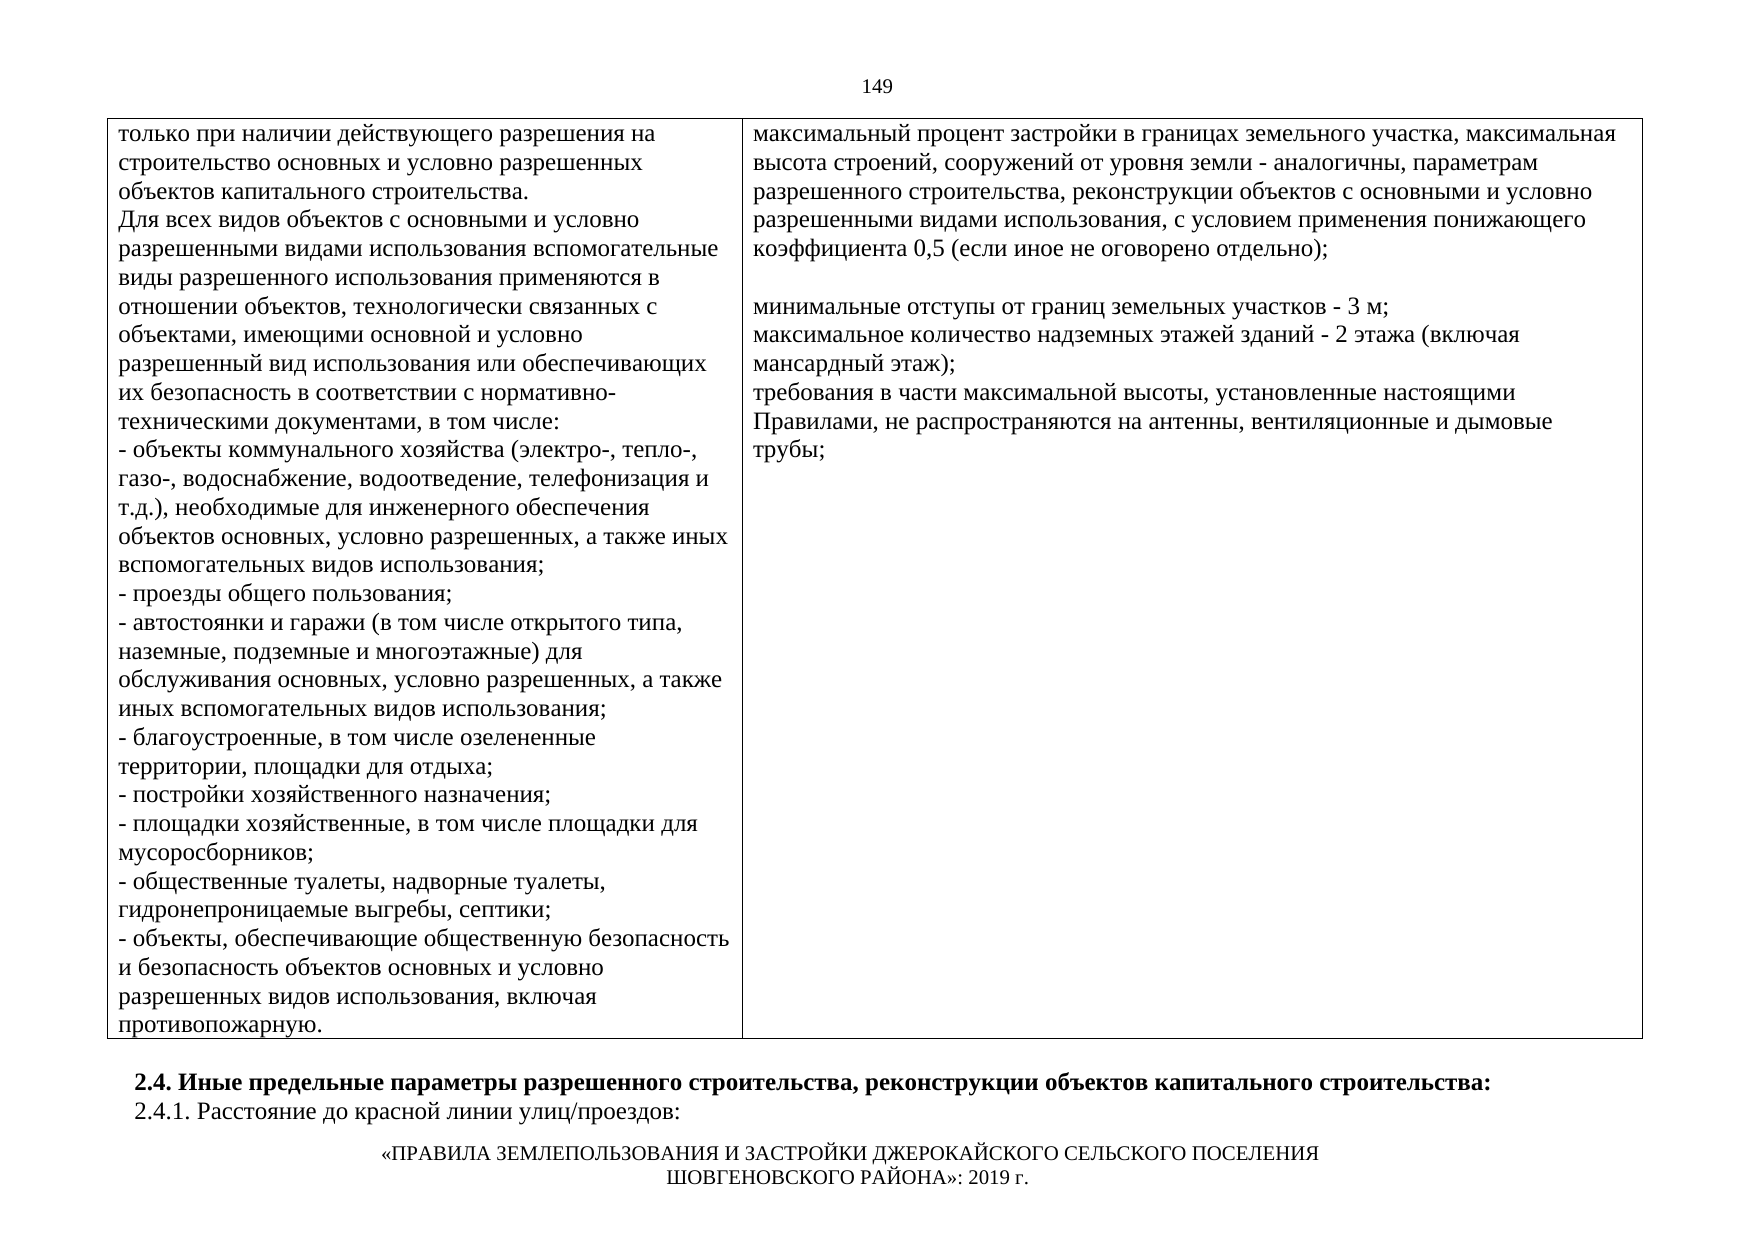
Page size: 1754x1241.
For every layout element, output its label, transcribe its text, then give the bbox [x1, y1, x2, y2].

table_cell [108, 119, 742, 1038]
text 2.4. Иные предельные параметры разрешенного строительства, реконструкции объектов капитального строительства: [59, 1067, 1695, 1096]
text 2.4.1. Расстояние до красной линии улиц/проездов: [59, 1096, 1695, 1125]
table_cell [743, 119, 1642, 1038]
